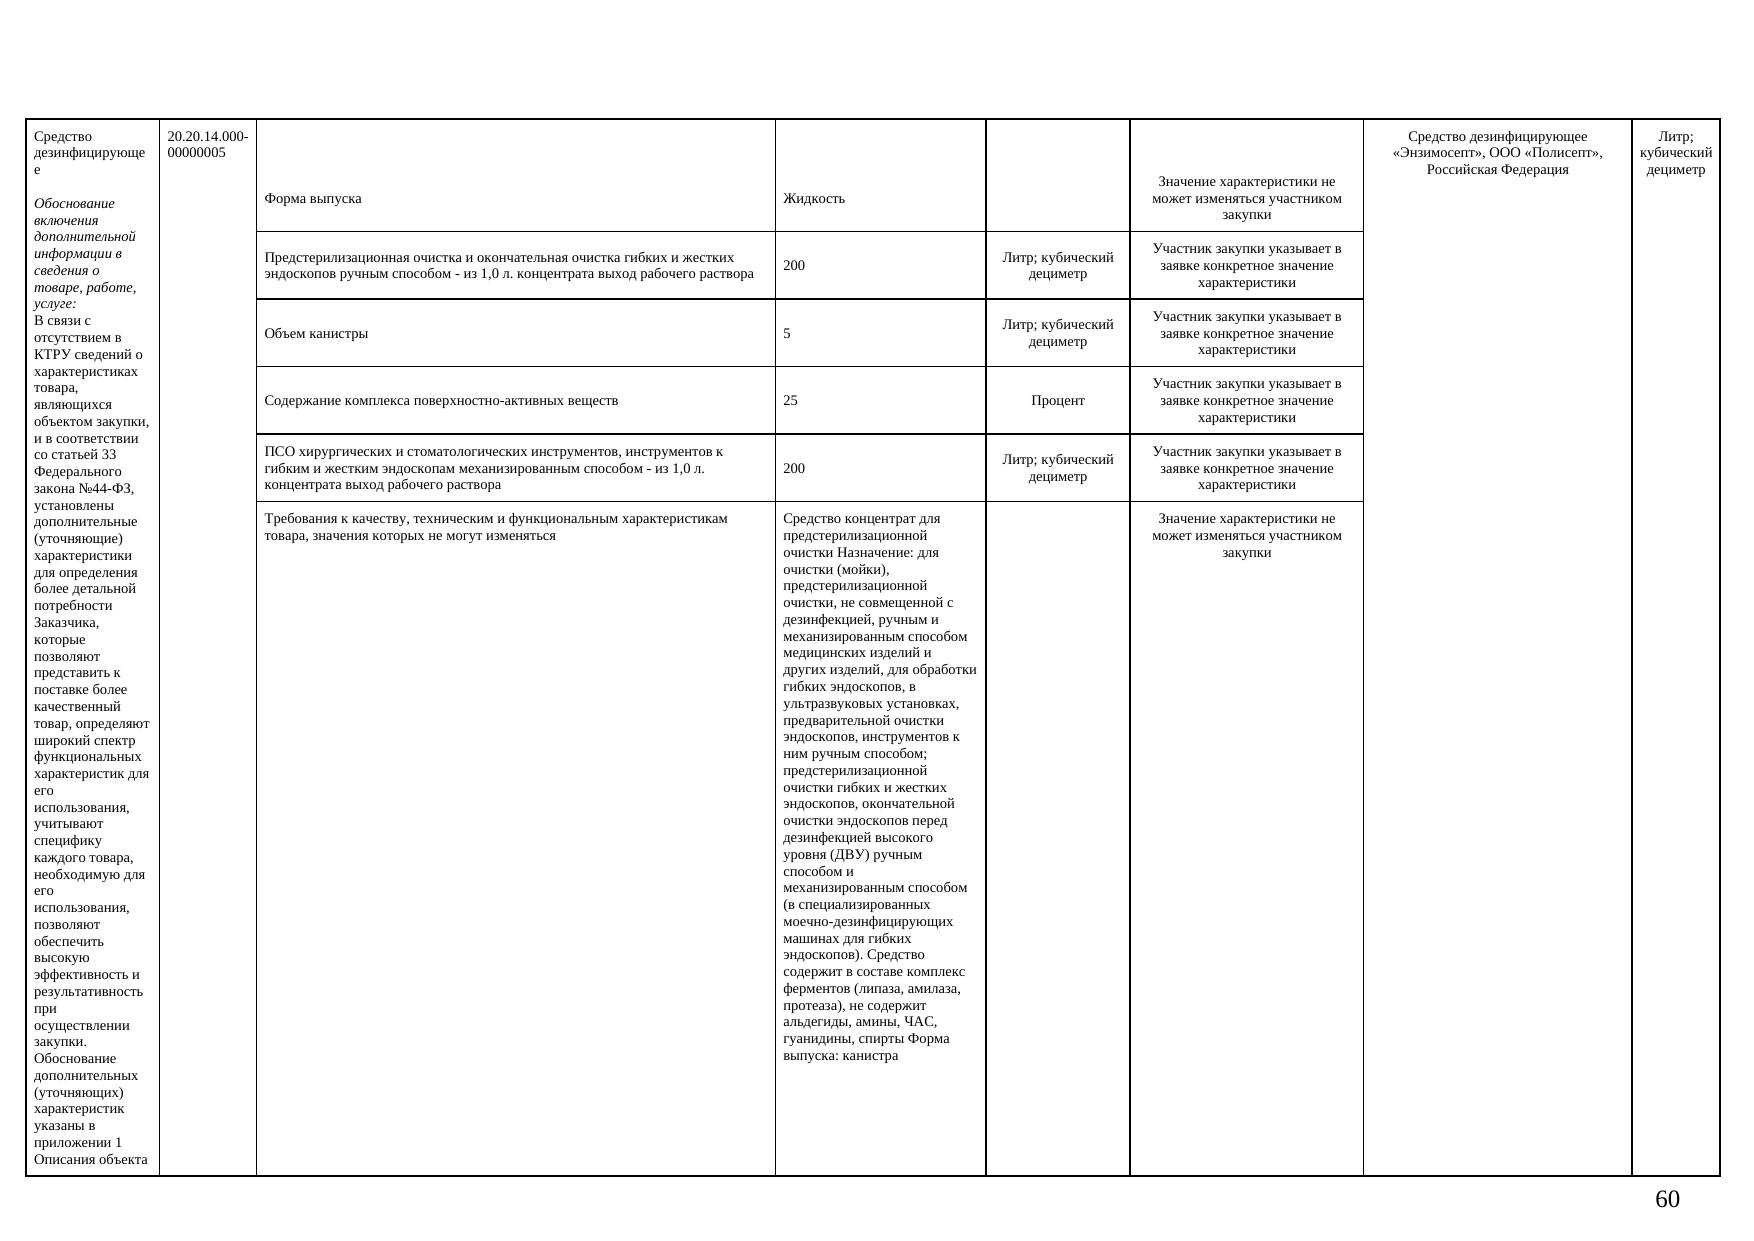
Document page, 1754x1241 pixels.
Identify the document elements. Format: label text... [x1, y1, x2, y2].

table_cell Литр; кубический дециметр [987, 232, 1129, 298]
table_cell Литр; кубический дециметр [987, 300, 1129, 366]
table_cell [1131, 502, 1363, 1175]
table_cell Участник закупки указывает в заявке конкретное значение характеристики [1131, 435, 1363, 501]
table_cell 25 [776, 367, 985, 433]
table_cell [1633, 120, 1719, 1175]
table_cell ПСО хирургических и стоматологических инструментов, инструментов к гибким и жестким эндоскопам механизированным способом - из 1,0 л. концентрата выход рабочего раствора [257, 435, 775, 501]
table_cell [1131, 232, 1363, 298]
table_cell Участник закупки указывает в заявке конкретное значение характеристики [1131, 367, 1363, 433]
table_cell Значение характеристики не может изменяться участником закупки [1131, 163, 1363, 231]
table_cell Предстерилизационная очистка и окончательная очистка гибких и жестких эндоскопов ручным способом - из 1,0 л. концентрата выход рабочего раствора [257, 232, 775, 298]
table_cell Форма выпуска [257, 163, 775, 231]
table_cell Процент [987, 367, 1129, 433]
table_cell Объем канистры [257, 300, 775, 366]
table_cell 200 [776, 232, 985, 298]
table_cell Средство дезинфицирующее «Энзимосепт», ООО «Полисепт», Российская Федерация [1364, 120, 1631, 1175]
table_cell Литр; кубический дециметр [987, 435, 1129, 501]
table_cell [1131, 120, 1363, 163]
table_cell Содержание комплекса поверхностно-активных веществ [257, 367, 775, 433]
table_cell 5 [776, 300, 985, 366]
table_cell [257, 120, 775, 163]
table_cell Участник закупки указывает в заявке конкретное значение характеристики [1131, 300, 1363, 366]
table_cell [987, 502, 1129, 1175]
table_cell [987, 163, 1129, 231]
table_cell 200 [776, 435, 985, 501]
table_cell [160, 120, 256, 1175]
table_cell [987, 120, 1129, 163]
table_cell [776, 120, 985, 163]
table_cell Жидкость [776, 163, 985, 231]
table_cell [257, 502, 775, 1175]
